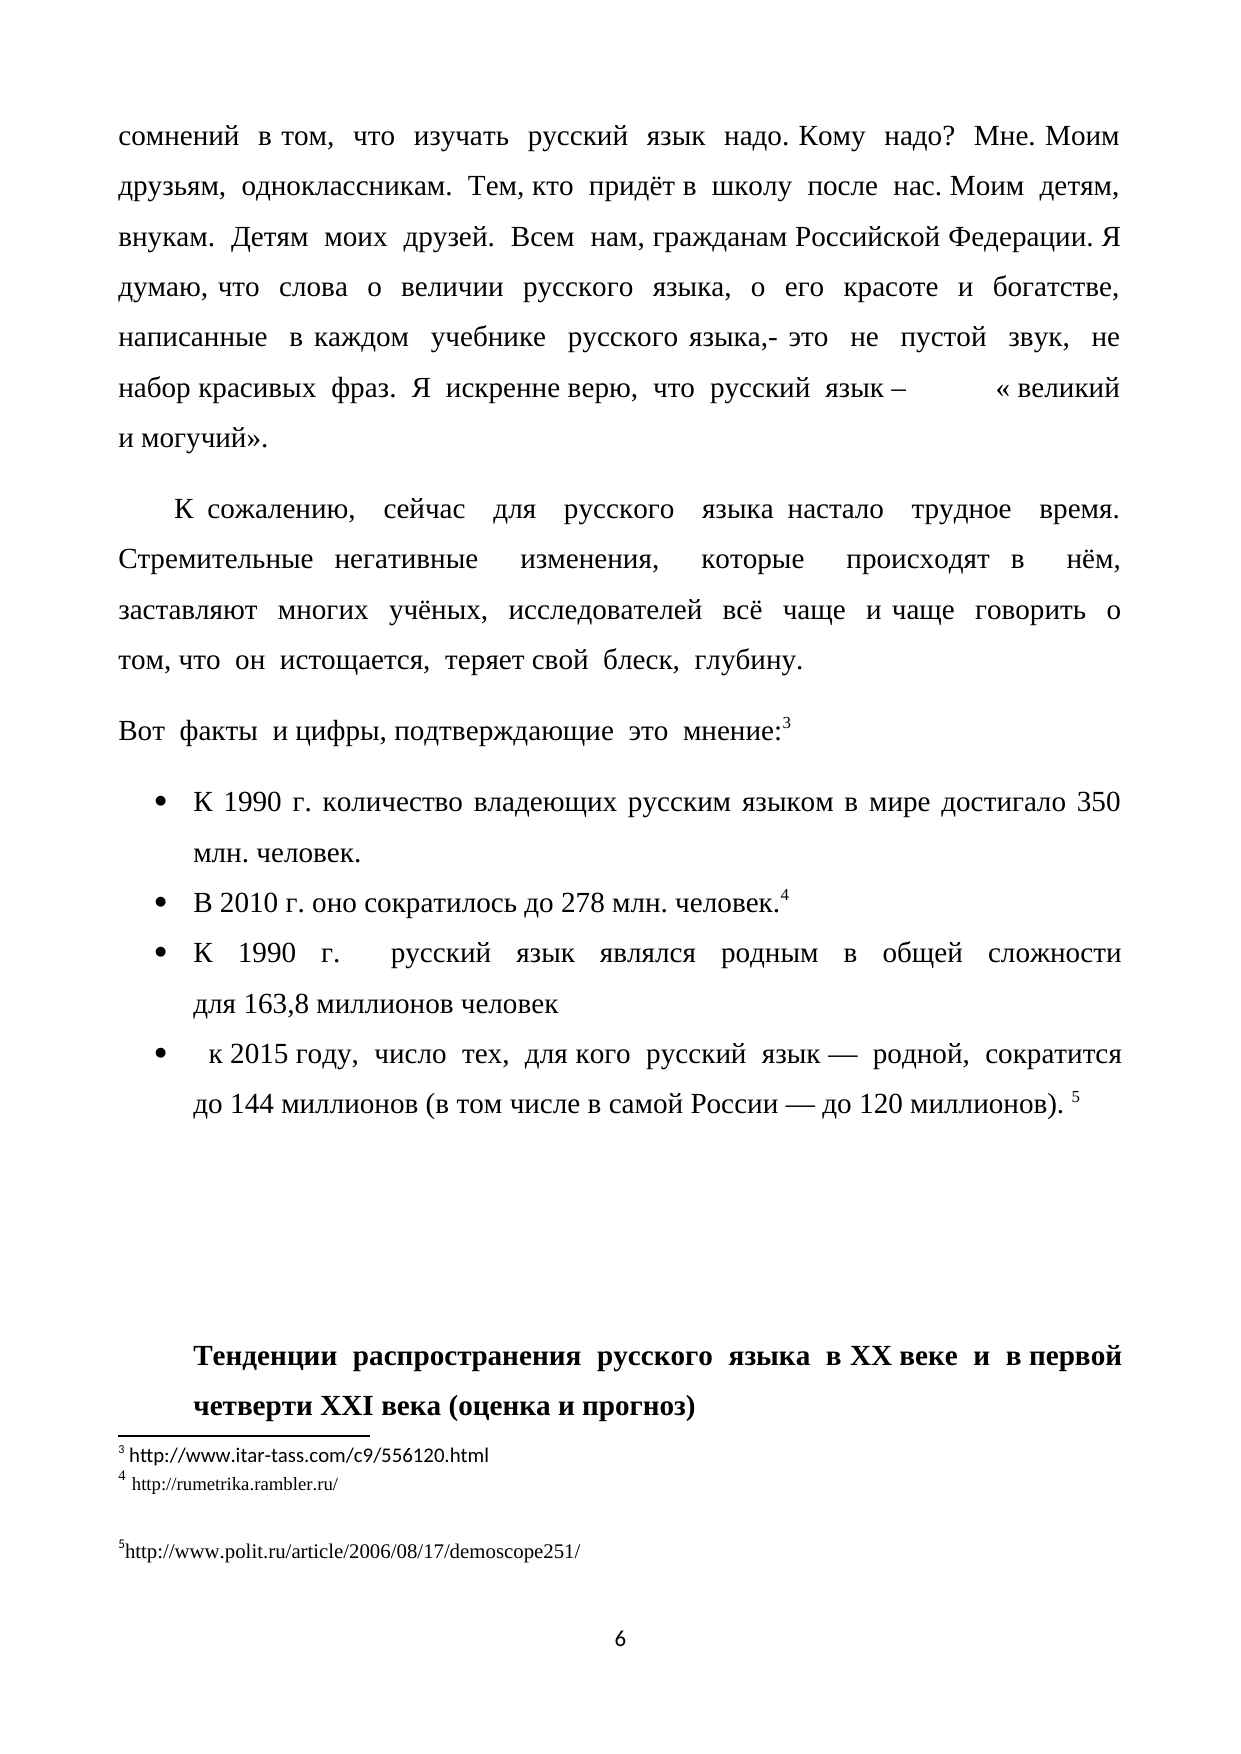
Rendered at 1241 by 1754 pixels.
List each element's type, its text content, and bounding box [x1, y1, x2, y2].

list К 1990 г. русский язык являлся родным в общей сложности для 163,8 миллионов человек [156, 936, 1122, 1019]
list В 2010 г. оно сократилось до 278 млн. человек. [156, 885, 1122, 919]
list К 1990 г. количество владеющих русским языком в мире достигало 350 млн. человек. [156, 784, 1122, 868]
list к 2015 году, число тех, для кого русский язык — родной, сократится до 144 миллионов (в том числе в самой России — до 120 миллионов). [156, 1036, 1122, 1120]
text Вот факты и цифры, подтверждающие это мнение: [118, 713, 1122, 747]
text К сожалению, сейчас для русского языка настало трудное время. Стремительные негативные изменения, которые происходят в нём, заставляют многих учёных, исследователей всё чаще и чаще говорить о том, что он истощается, теряет свой блеск, глубину. [118, 491, 1122, 676]
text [118, 118, 1122, 453]
list Тенденции распространения русского языка в XX веке и в первой четверти XXI века (оценка и прогноз) [193, 1338, 1122, 1422]
